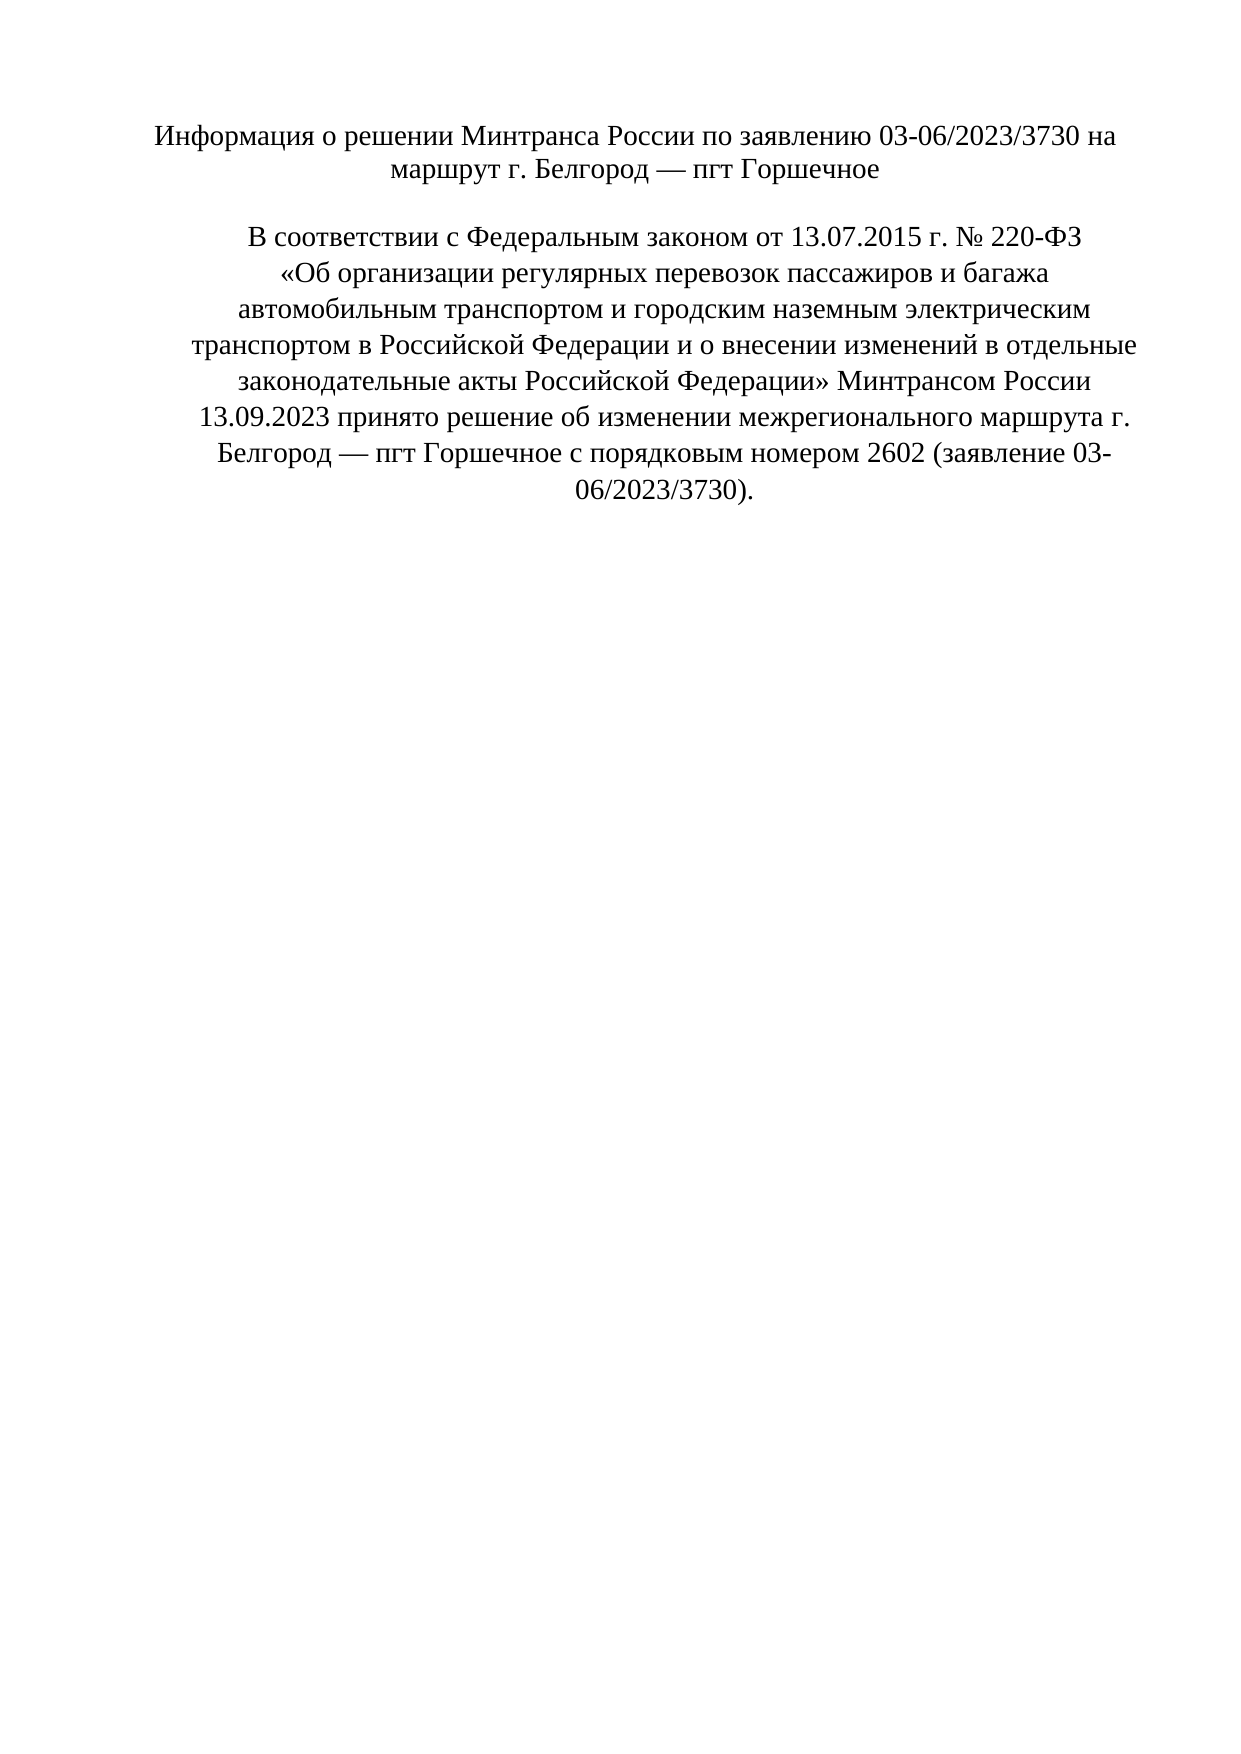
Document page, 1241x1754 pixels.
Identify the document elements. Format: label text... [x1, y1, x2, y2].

text Информация о решении Минтранса России по заявлению 03-06/2023/3730 на маршрут г. Белгород — пгт Горшечное [118, 118, 1152, 185]
text В соответствии с Федеральным законом от 13.07.2015 г. № 220-ФЗ «Об организации регулярных перевозок пассажиров и багажа автомобильным транспортом и городским наземным электрическим транспортом в Российской Федерации и о внесении изменений в отдельные законодательные акты Российской Федерации» Минтрансом России 13.09.2023 принято решение об изменении межрегионального маршрута г. Белгород — пгт Горшечное с порядковым номером 2602 (заявление 03-06/2023/3730). [177, 219, 1152, 505]
